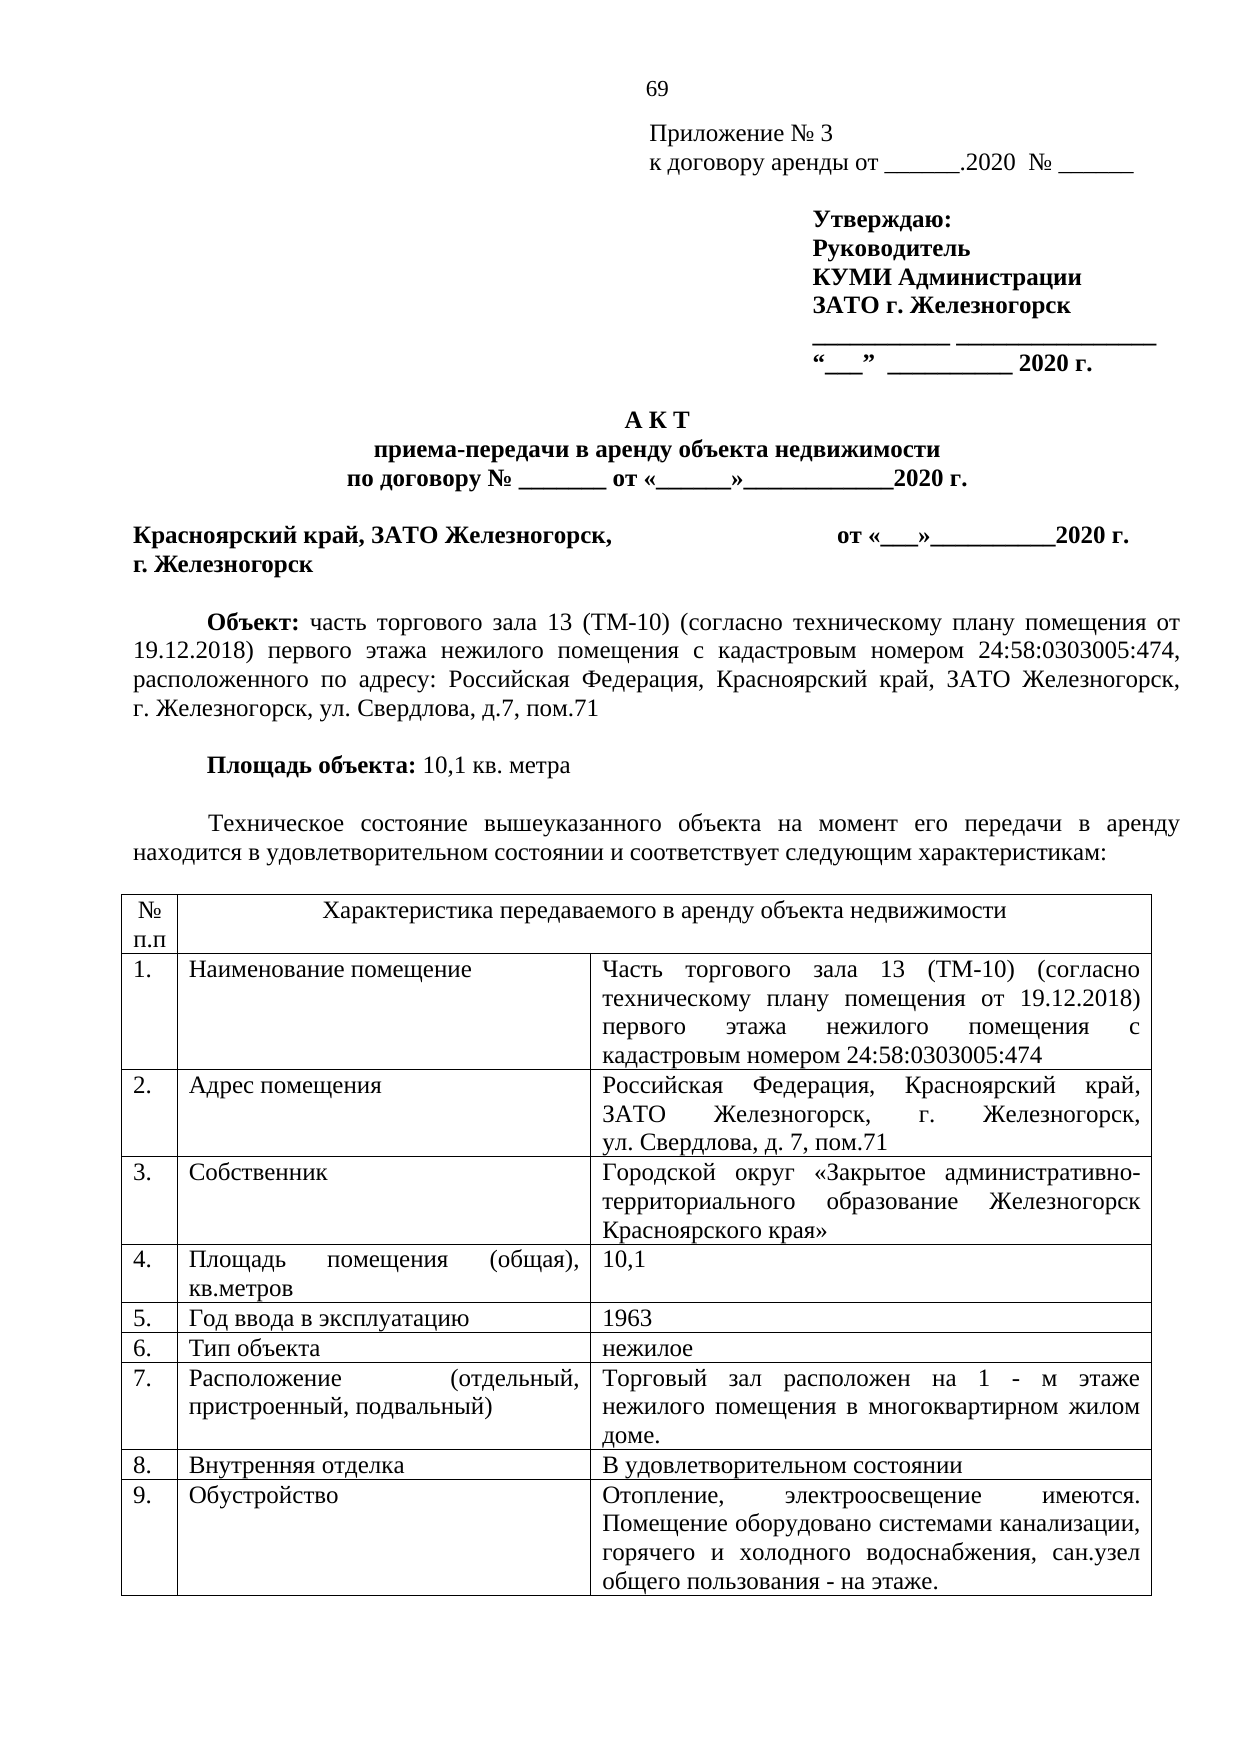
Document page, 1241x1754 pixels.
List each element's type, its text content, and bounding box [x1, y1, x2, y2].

table_cell Отопление, электроосвещение имеются. Помещение оборудовано системами канализации, горячего и холодного водоснабжения, сан.узел общего пользования - на этаже. [591, 1480, 1151, 1595]
table_cell Торговый зал расположен на 1 - м этаже нежилого помещения в многоквартирном жилом доме. [591, 1363, 1151, 1449]
table_cell Площадь помещения (общая), кв.метров [178, 1245, 590, 1302]
table_cell 5. [122, 1303, 177, 1332]
table_cell Часть торгового зала 13 (ТМ-10) (согласно техническому плану помещения от 19.12.2018) первого этажа нежилого помещения с кадастровым номером 24:58:0303005:474 [591, 954, 1151, 1069]
table_cell Расположение (отдельный, пристроенный, подвальный) [178, 1363, 590, 1449]
subtitle г. Железногорск [133, 549, 1181, 578]
text Техническое состояние вышеуказанного объекта на момент его передачи в аренду находится в удовлетворительном состоянии и соответствует следующим характеристикам: [133, 808, 1181, 866]
table_cell 8. [122, 1450, 177, 1479]
table_cell 10,1 [591, 1245, 1151, 1302]
text Утверждаю: [812, 204, 1181, 233]
table_cell Адрес помещения [178, 1070, 590, 1156]
table_header Характеристика передаваемого в аренду объекта недвижимости [178, 895, 1151, 953]
table_cell 1. [122, 954, 177, 1069]
table_cell Собственник [178, 1157, 590, 1243]
text Красноярский край, ЗАТО Железногорск, от «___»__________2020 г. [133, 521, 1181, 549]
text “___” __________ 2020 г. [812, 348, 1181, 377]
text ___________ ________________ [812, 319, 1181, 348]
text Руководитель [812, 233, 1181, 262]
table_cell Наименование помещение [178, 954, 590, 1069]
title по договору № _______ от «______»____________2020 г. [133, 463, 1181, 492]
table_cell Тип объекта [178, 1333, 590, 1362]
table_cell Обустройство [178, 1480, 590, 1595]
text Площадь объекта: 10,1 кв. метра [133, 751, 1181, 779]
table_cell 2. [122, 1070, 177, 1156]
title приема-передачи в аренду объекта недвижимости [133, 434, 1181, 463]
table_cell Внутренняя отделка [178, 1450, 590, 1479]
table_cell Российская Федерация, Красноярский край, ЗАТО Железногорск, г. Железногорск, ул. Свердлова, д. 7, пом.71 [591, 1070, 1151, 1156]
table_cell 4. [122, 1245, 177, 1302]
table_cell Городской округ «Закрытое административно-территориального образование Железногорск Красноярского края» [591, 1157, 1151, 1243]
table_cell Год ввода в эксплуатацию [178, 1303, 590, 1332]
table_cell 1963 [591, 1303, 1151, 1332]
table_cell В удовлетворительном состоянии [591, 1450, 1151, 1479]
text к договору аренды от ______.2020 № ______ [649, 147, 1181, 176]
text ЗАТО г. Железногорск [812, 291, 1181, 319]
table_cell 9. [122, 1480, 177, 1595]
text Приложение № 3 [649, 118, 1181, 147]
title А К Т [133, 406, 1181, 434]
table_cell нежилое [591, 1333, 1151, 1362]
table_header №п.п [122, 895, 177, 953]
table_cell 6. [122, 1333, 177, 1362]
text Объект: часть торгового зала 13 (ТМ-10) (согласно техническому плану помещения от 19.12.2018) первого этажа нежилого помещения с кадастровым номером 24:58:0303005:474, расположенного по адресу: Российская Федерация, Красноярский край, ЗАТО Железногорск, г. Железногорск, ул. Свердлова, д.7, пом.71 [133, 607, 1181, 722]
text КУМИ Администрации [812, 262, 1181, 291]
table_cell 3. [122, 1157, 177, 1243]
table_cell 7. [122, 1363, 177, 1449]
